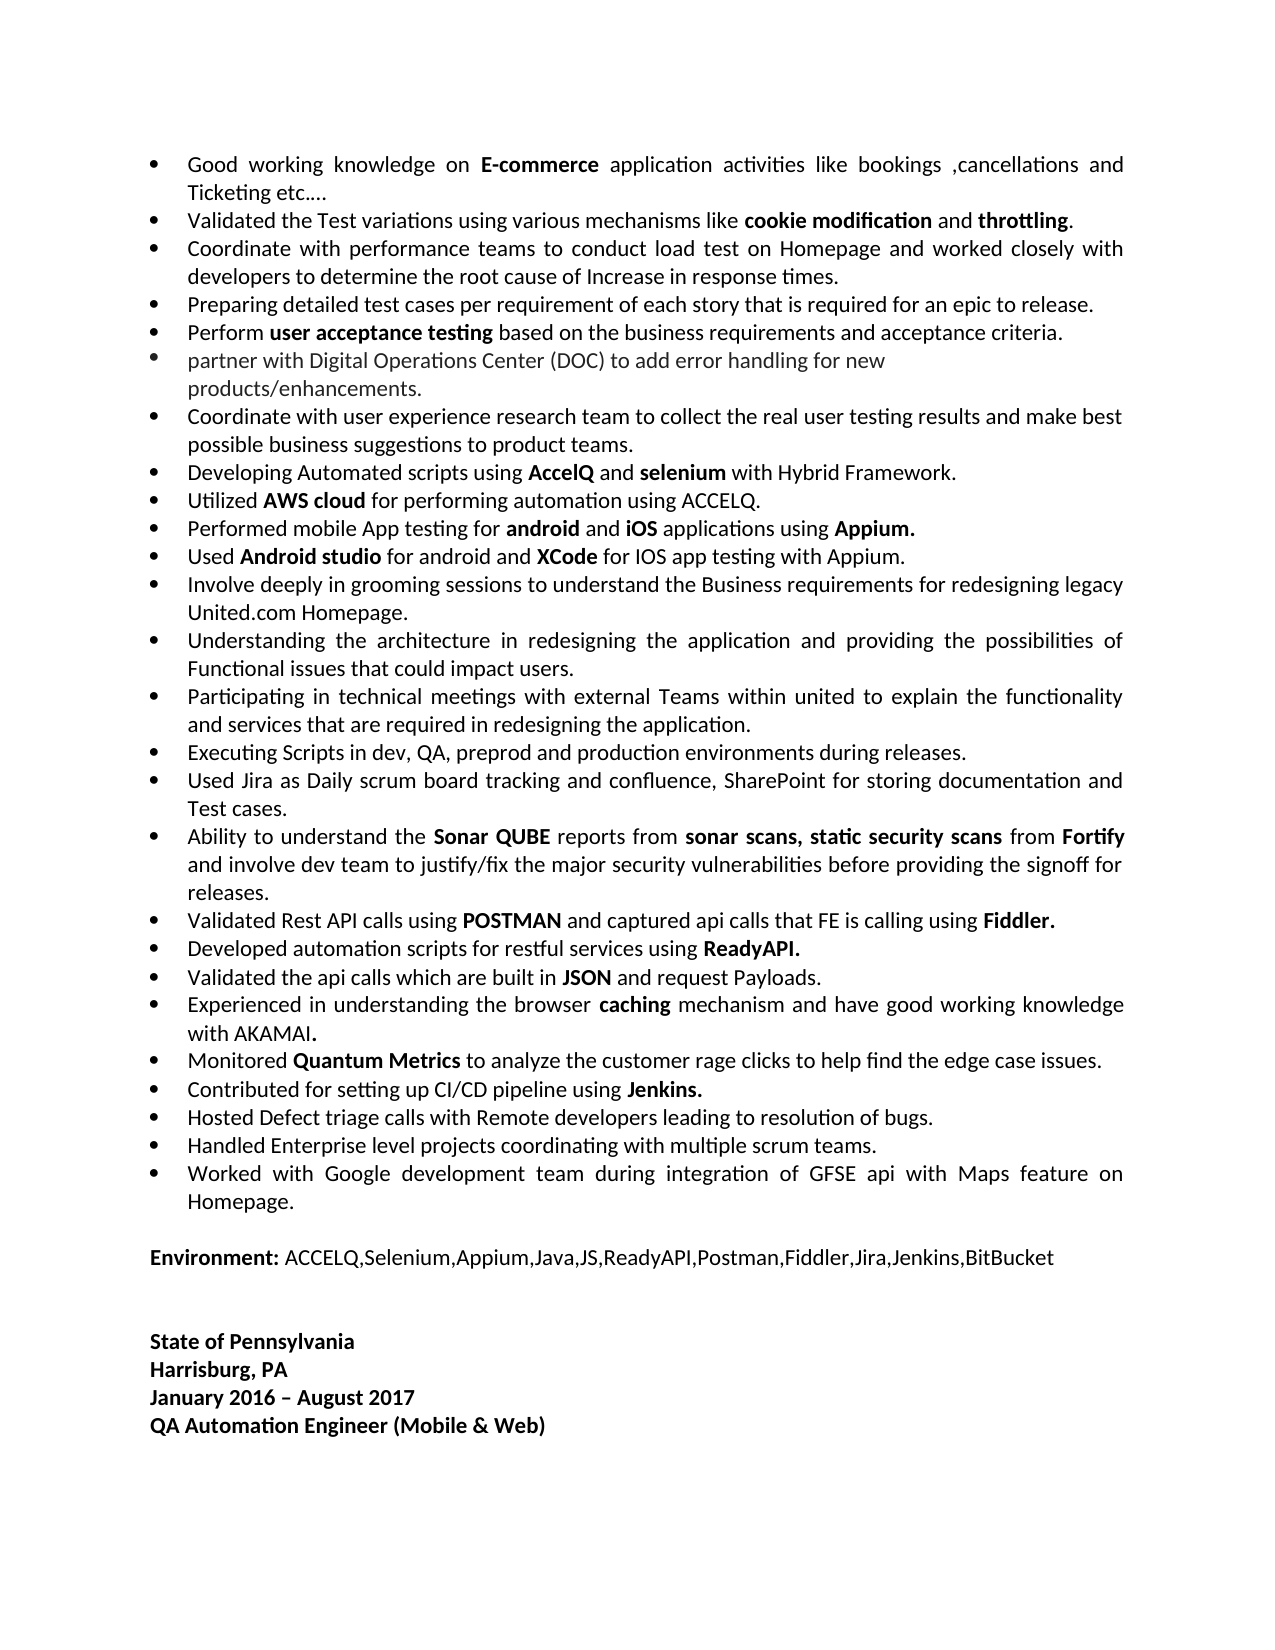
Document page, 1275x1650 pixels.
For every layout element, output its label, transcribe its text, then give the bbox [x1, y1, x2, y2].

list Participating in technical meetings with external Teams within united to explain the functionality and services that are required in redesigning the application. [150, 682, 1125, 738]
list partner with Digital Operations Center (DOC) to add error handling for new products/enhancements. [150, 346, 1125, 402]
list Handled Enterprise level projects coordinating with multiple scrum teams. [150, 1131, 1125, 1159]
list Perform user acceptance testing based on the business requirements and acceptance criteria. [150, 318, 1125, 346]
text QA Automation Engineer (Mobile & Web) [150, 1411, 1125, 1439]
list Developed automation scripts for restful services using ReadyAPI. [150, 934, 1125, 963]
list Understanding the architecture in redesigning the application and providing the possibilities of Functional issues that could impact users. [150, 626, 1125, 682]
list Preparing detailed test cases per requirement of each story that is required for an epic to release. [150, 290, 1125, 318]
list Validated the api calls which are built in JSON and request Payloads. [150, 963, 1125, 991]
list Monitored Quantum Metrics to analyze the customer rage clicks to help find the edge case issues. [150, 1047, 1125, 1075]
list Worked with Google development team during integration of GFSE api with Maps feature on Homepage. [150, 1159, 1125, 1215]
list Good working knowledge on E-commerce application activities like bookings ,cancellations and Ticketing etc.… [150, 150, 1125, 206]
list Coordinate with user experience research team to collect the real user testing results and make best possible business suggestions to product teams. [150, 402, 1125, 458]
text Environment: ACCELQ,Selenium,Appium,Java,JS,ReadyAPI,Postman,Fiddler,Jira,Jenkins,BitBucket [150, 1243, 1125, 1271]
list Involve deeply in grooming sessions to understand the Business requirements for redesigning legacy United.com Homepage. [150, 570, 1125, 626]
list Validated the Test variations using various mechanisms like cookie modification and throttling. [150, 206, 1125, 234]
list Used Jira as Daily scrum board tracking and confluence, SharePoint for storing documentation and Test cases. [150, 766, 1125, 822]
list Validated Rest API calls using POSTMAN and captured api calls that FE is calling using Fiddler. [150, 907, 1125, 934]
list Hosted Defect triage calls with Remote developers leading to resolution of bugs. [150, 1103, 1125, 1131]
list Coordinate with performance teams to conduct load test on Homepage and worked closely with developers to determine the root cause of Increase in response times. [150, 234, 1125, 290]
list Ability to understand the Sonar QUBE reports from sonar scans, static security scans from Fortify and involve dev team to justify/fix the major security vulnerabilities before providing the signoff for releases. [150, 822, 1125, 907]
list Utilized AWS cloud for performing automation using ACCELQ. [150, 486, 1125, 514]
text Harrisburg, PA [150, 1355, 1125, 1383]
list Executing Scripts in dev, QA, preprod and production environments during releases. [150, 738, 1125, 766]
text January 2016 – August 2017 [150, 1383, 1125, 1411]
list Contributed for setting up CI/CD pipeline using Jenkins. [150, 1075, 1125, 1103]
list Performed mobile App testing for android and iOS applications using Appium. [150, 514, 1125, 542]
list Developing Automated scripts using AccelQ and selenium with Hybrid Framework. [150, 458, 1125, 486]
text State of Pennsylvania [150, 1327, 1125, 1355]
list Used Android studio for android and XCode for IOS app testing with Appium. [150, 542, 1125, 570]
list Experienced in understanding the browser caching mechanism and have good working knowledge with AKAMAI. [150, 991, 1125, 1047]
